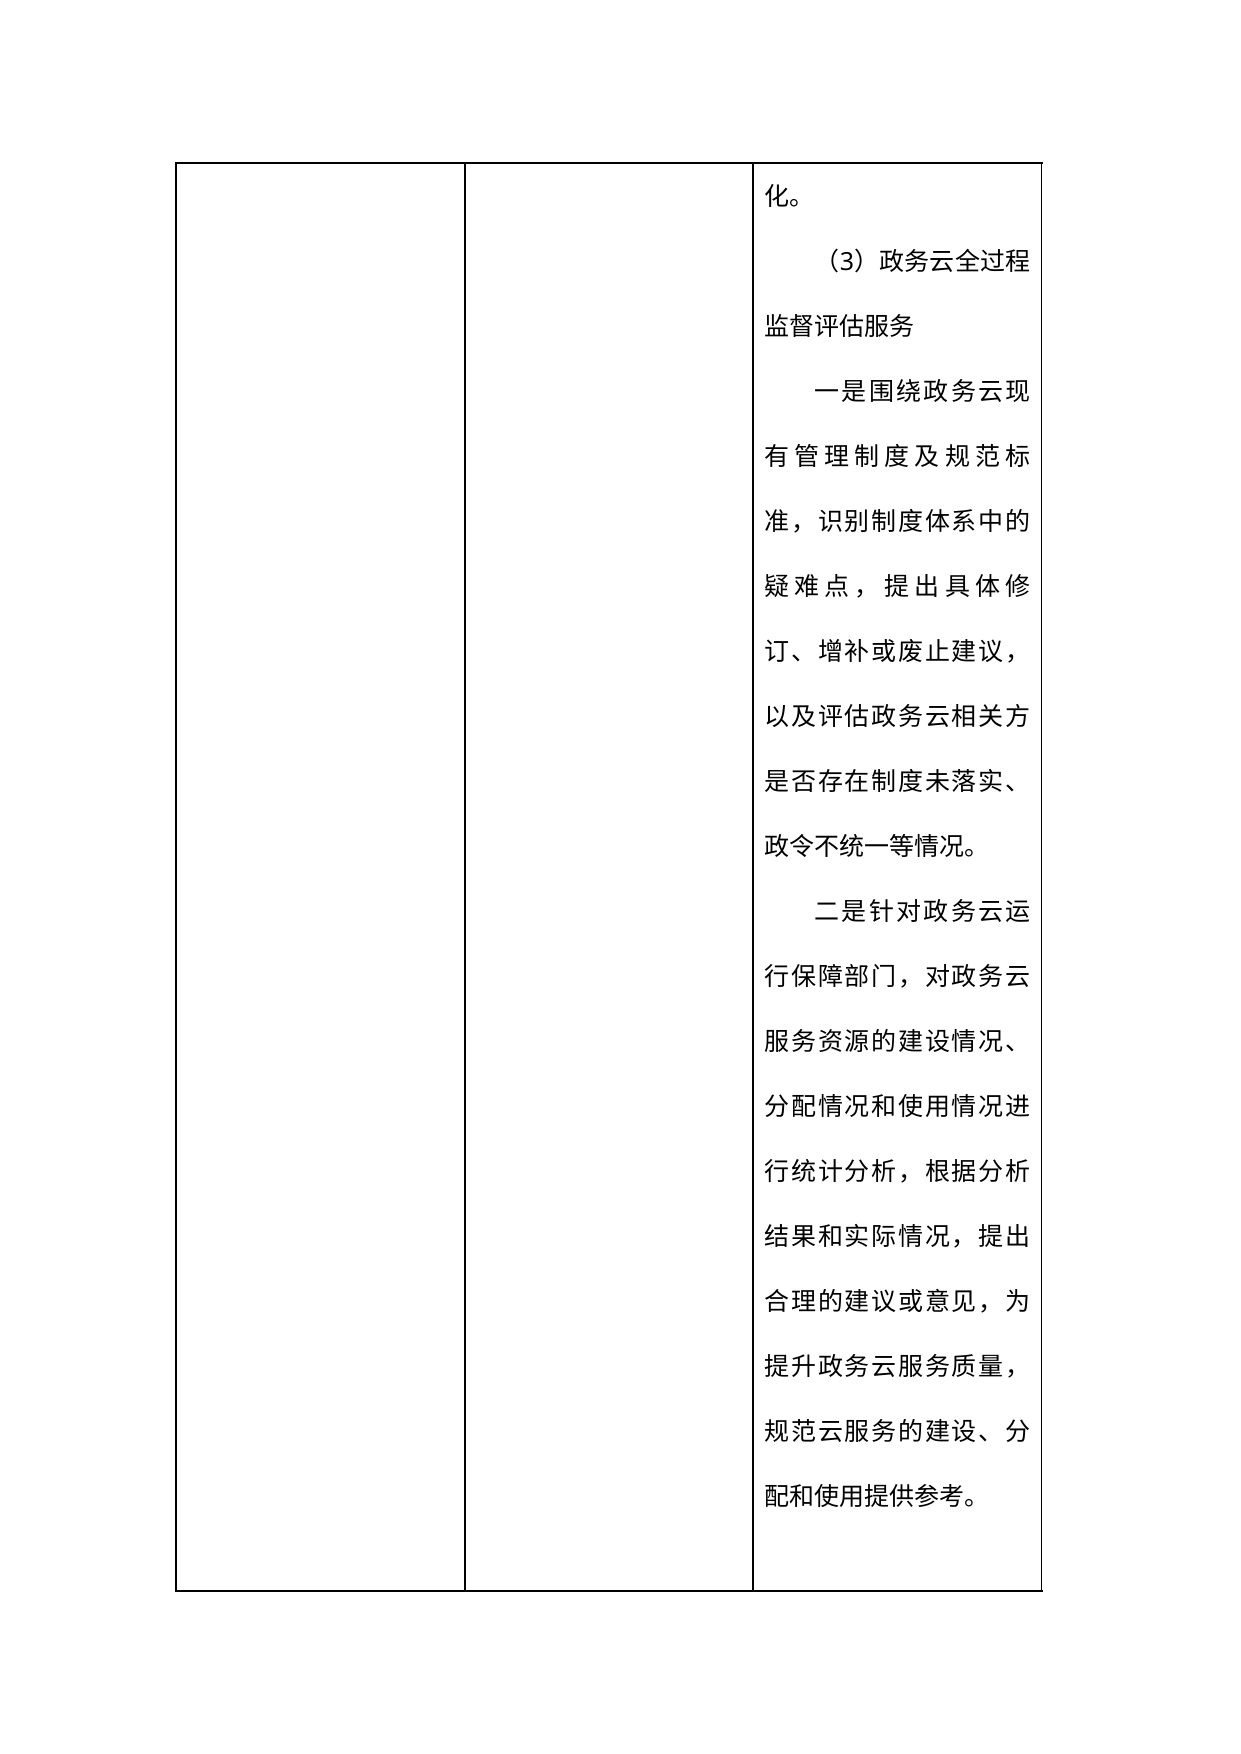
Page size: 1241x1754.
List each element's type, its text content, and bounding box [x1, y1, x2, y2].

table_cell ★ [466, 164, 752, 1590]
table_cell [754, 164, 1041, 1590]
table_cell 1 [177, 164, 464, 1590]
